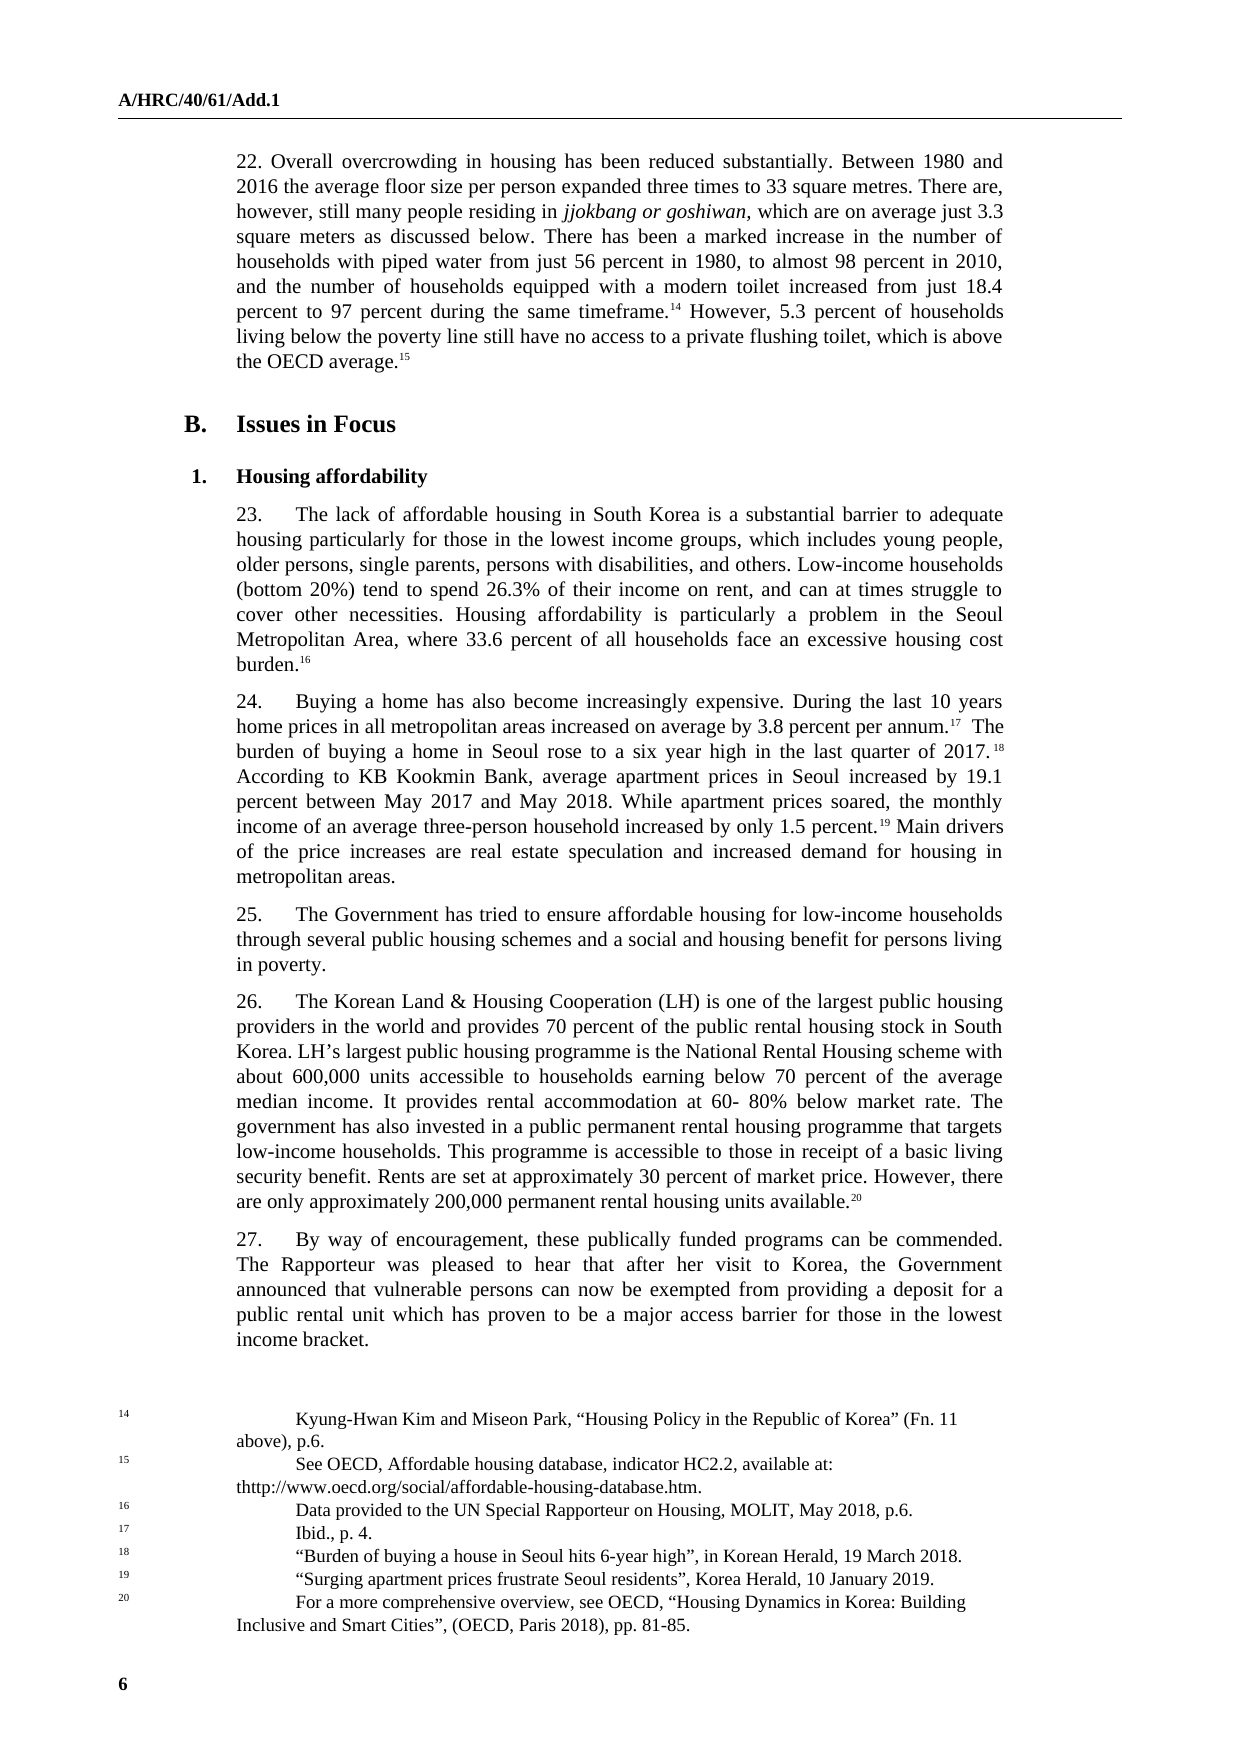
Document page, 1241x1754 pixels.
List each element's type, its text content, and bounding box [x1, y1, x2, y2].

text 26. The Korean Land & Housing Cooperation (LH) is one of the largest public housing providers in the world and provides 70 percent of the public rental housing stock in South Korea. LH’s largest public housing programme is the National Rental Housing scheme with about 600,000 units accessible to households earning below 70 percent of the average median income. It provides rental accommodation at 60- 80% below market rate. The government has also invested in a public permanent rental housing programme that targets low-income households. This programme is accessible to those in receipt of a basic living security benefit. Rents are set at approximately 30 percent of market price. However, there are only approximately 200,000 permanent rental housing units available. [236, 988, 1004, 1213]
text B. Issues in Focus [118, 410, 1004, 438]
text 22. Overall overcrowding in housing has been reduced substantially. Between 1980 and 2016 the average floor size per person expanded three times to 33 square metres. There are, however, still many people residing in jjokbang or goshiwan, which are on average just 3.3 square meters as discussed below. There has been a marked increase in the number of households with piped water from just 56 percent in 1980, to almost 98 percent in 2010, and the number of households equipped with a modern toilet increased from just 18.4 percent to 97 percent during the same timeframe. However, 5.3 percent of households living below the poverty line still have no access to a private flushing toilet, which is above the OECD average. [236, 148, 1004, 373]
text 25. The Government has tried to ensure affordable housing for low-income households through several public housing schemes and a social and housing benefit for persons living in poverty. [236, 901, 1004, 976]
text 1. Housing affordability [118, 463, 1004, 488]
text 27. By way of encouragement, these publically funded programs can be commended. The Rapporteur was pleased to hear that after her visit to Korea, the Government announced that vulnerable persons can now be exempted from providing a deposit for a public rental unit which has proven to be a major access barrier for those in the lowest income bracket. [236, 1226, 1004, 1351]
text 23. The lack of affordable housing in South Korea is a substantial barrier to adequate housing particularly for those in the lowest income groups, which includes young people, older persons, single parents, persons with disabilities, and others. Low-income households (bottom 20%) tend to spend 26.3% of their income on rent, and can at times struggle to cover other necessities. Housing affordability is particularly a problem in the Seoul Metropolitan Area, where 33.6 percent of all households face an excessive housing cost burden. [236, 501, 1004, 676]
text 24. Buying a home has also become increasingly expensive. During the last 10 years home prices in all metropolitan areas increased on average by 3.8 percent per annum. The burden of buying a home in Seoul rose to a six year high in the last quarter of 2017. According to KB Kookmin Bank, average apartment prices in Seoul increased by 19.1 percent between May 2017 and May 2018. While apartment prices soared, the monthly income of an average three-person household increased by only 1.5 percent. Main drivers of the price increases are real estate speculation and increased demand for housing in metropolitan areas. [236, 688, 1004, 888]
